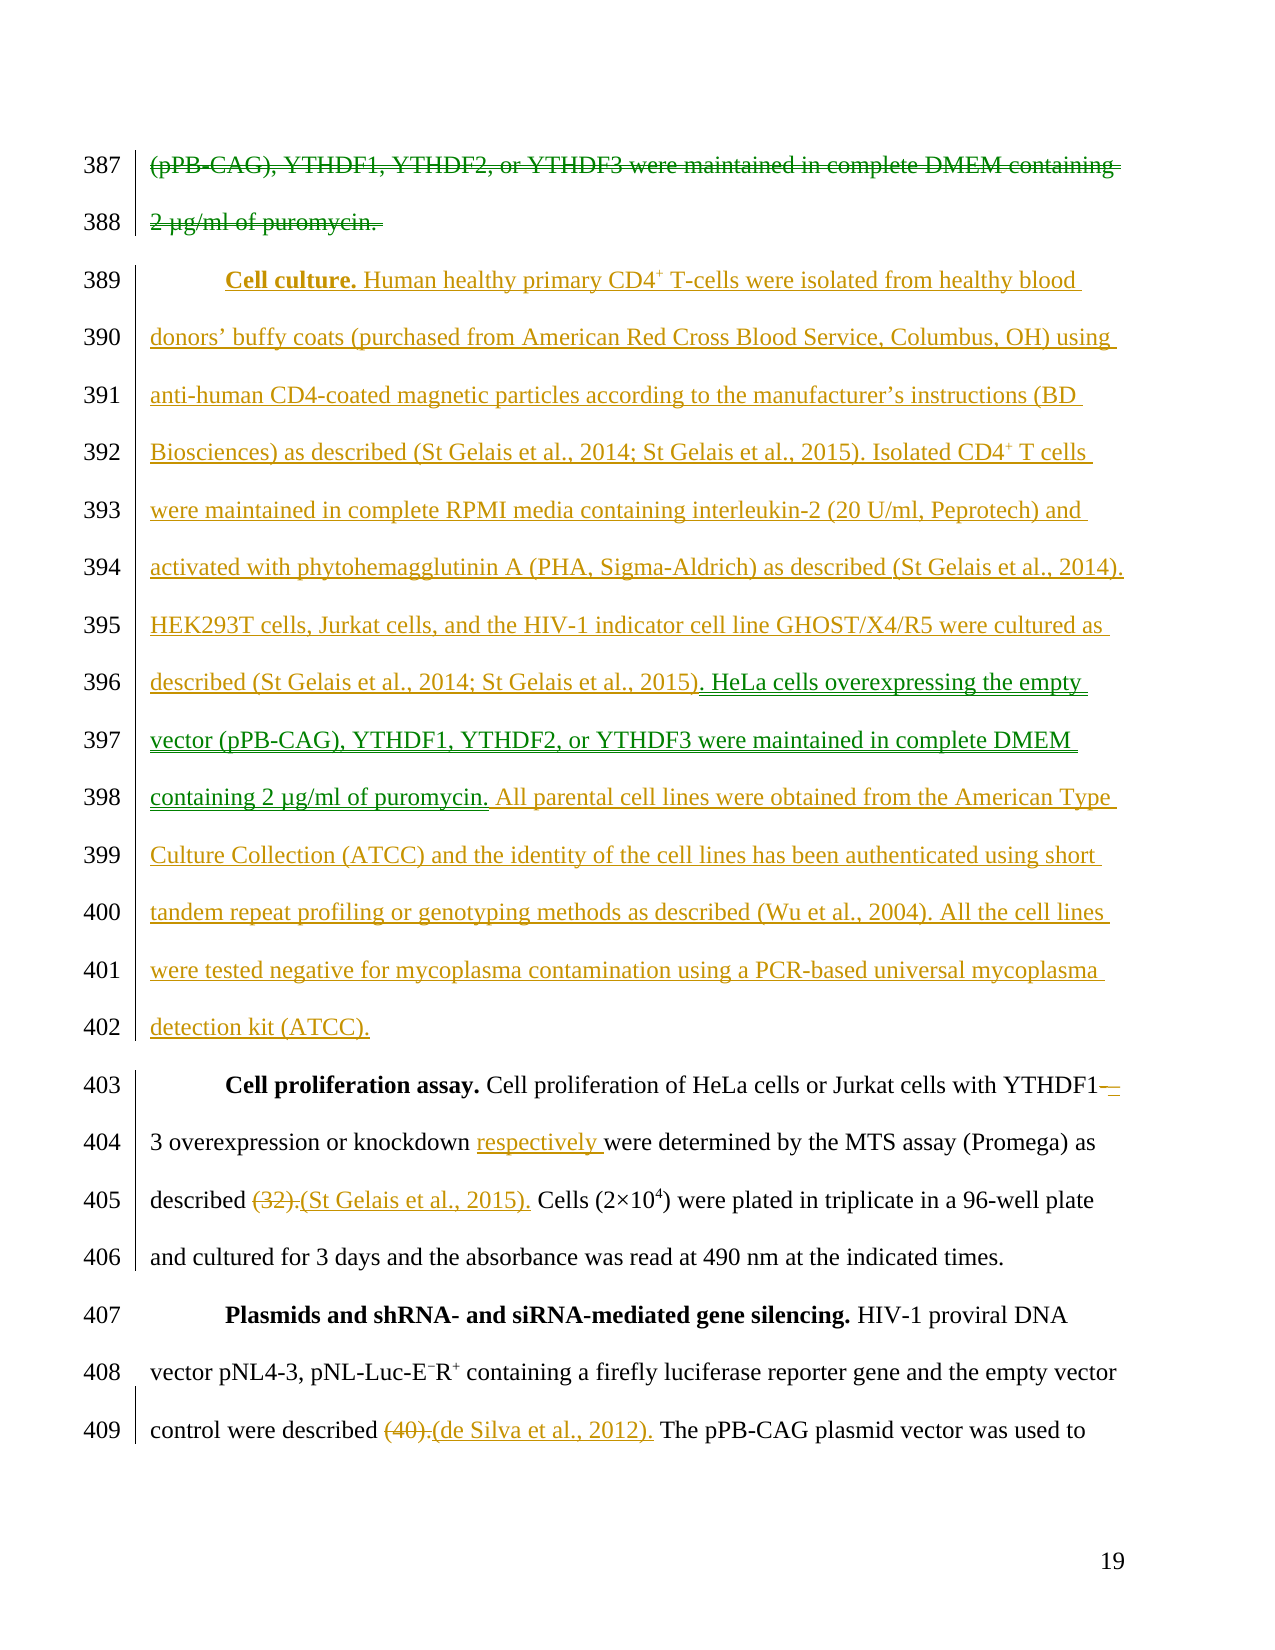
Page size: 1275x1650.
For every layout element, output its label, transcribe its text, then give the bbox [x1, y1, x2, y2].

text Cell proliferation assay. Cell proliferation of HeLa cells or Jurkat cells with YTHDF13 overexpression or knockdown were determined by the MTS assay (Promega) as described Cells (2×104) were plated in triplicate in a 96-well plate and cultured for 3 days and the absorbance was read at 490 nm at the indicated times. [150, 1070, 1125, 1271]
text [150, 1300, 1125, 1444]
